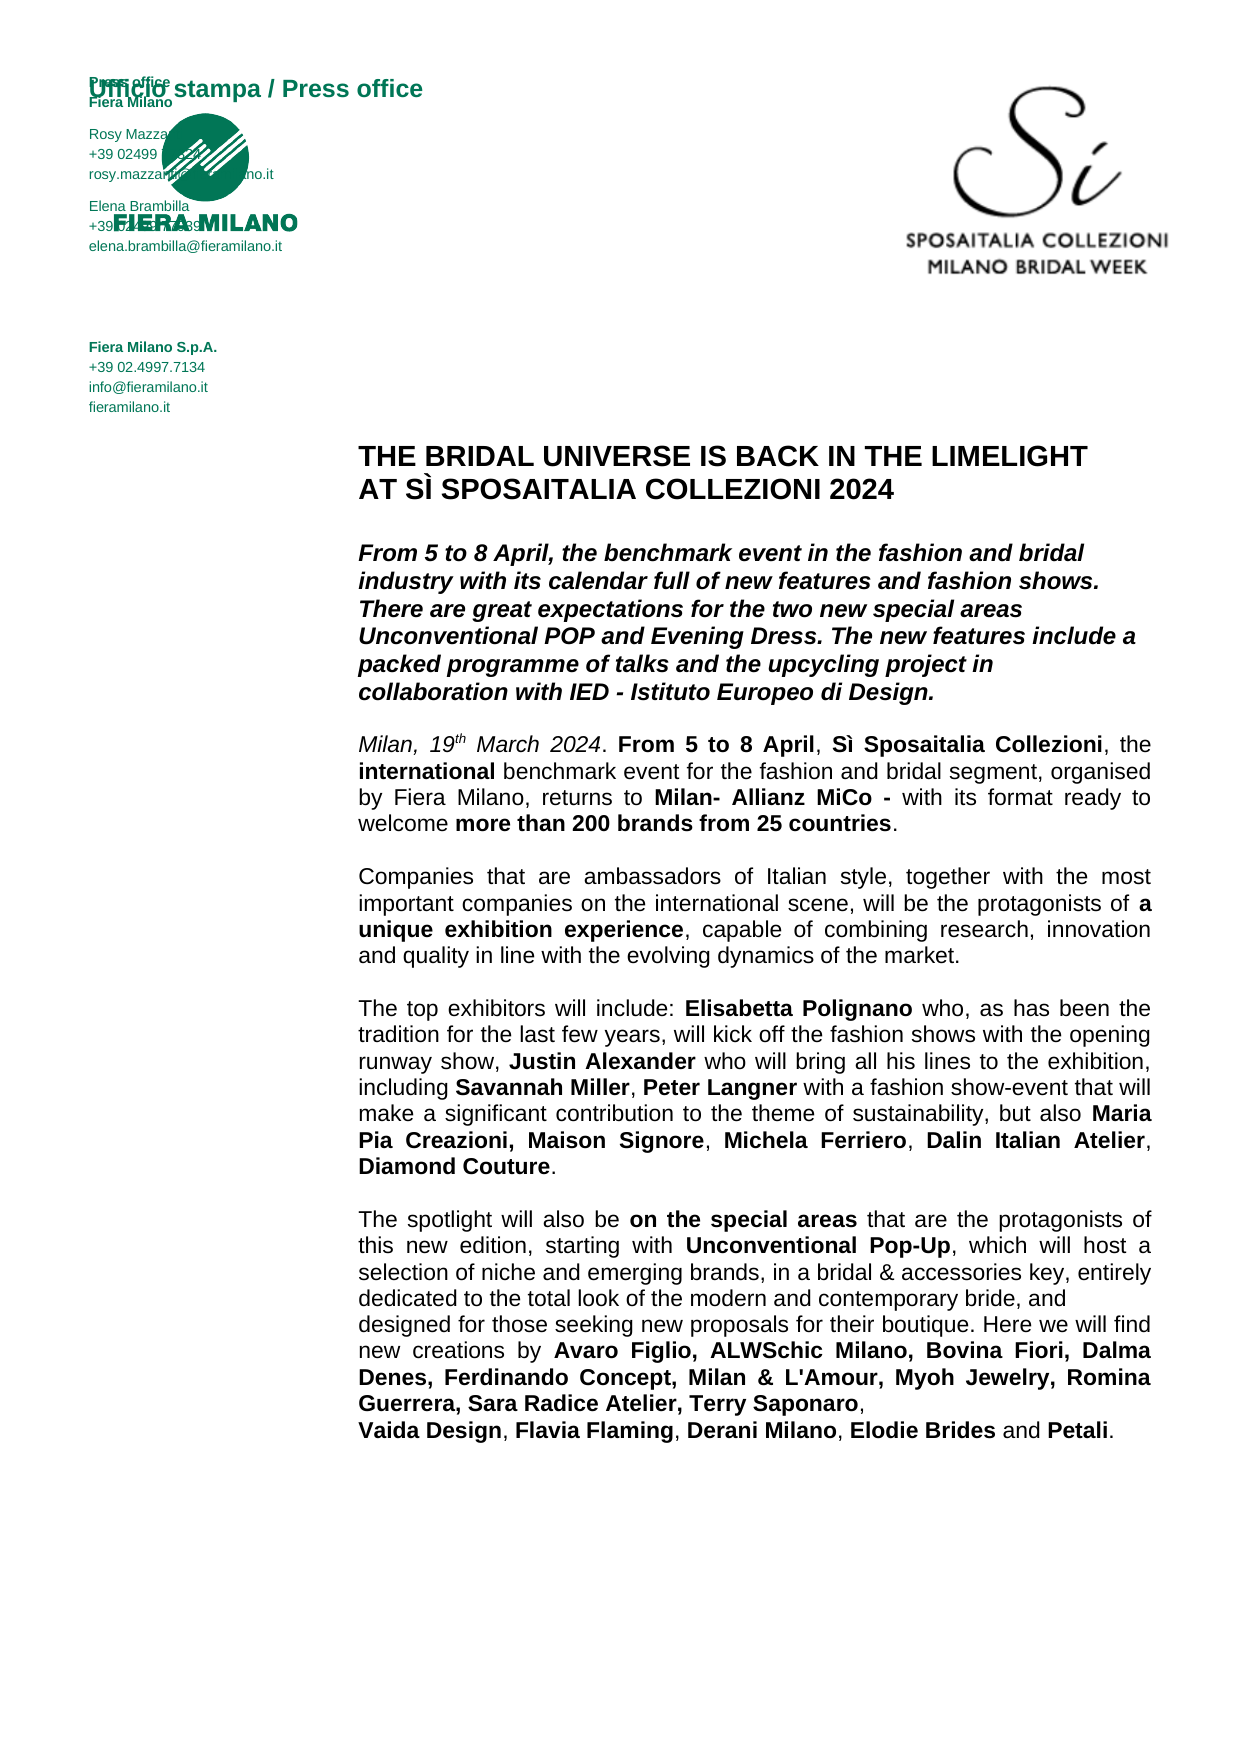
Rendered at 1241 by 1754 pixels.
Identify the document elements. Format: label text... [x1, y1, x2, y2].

text THE BRIDAL UNIVERSE IS BACK IN THE LIMELIGHT [89, 439, 1152, 472]
text designed for those seeking new proposals for their boutique. Here we will find new creations by Avaro Figlio, ALWSchic Milano, Bovina Fiori, Dalma Denes, Ferdinando Concept, Milan & L'Amour, Myoh Jewelry, Romina Guerrera, Sara Radice Atelier, Terry Saponaro, [89, 1311, 1152, 1417]
text The top exhibitors will include: Elisabetta Polignano who, as has been the tradition for the last few years, will kick off the fashion shows with the opening runway show, Justin Alexander who will bring all his lines to the exhibition, including Savannah Miller, Peter Langner with a fashion show-event that will make a significant contribution to the theme of sustainability, but also Maria Pia Creazioni, Maison Signore, Michela Ferriero, Dalin Italian Atelier, Diamond Couture. [89, 995, 1152, 1179]
picture [113, 113, 298, 232]
text Vaida Design, Flavia Flaming, Derani Milano, Elodie Brides and Petali. [89, 1417, 1152, 1443]
text AT SÌ SPOSAITALIA COLLEZIONI 2024 [89, 472, 1152, 506]
text Milan, 19th March 2024. From 5 to 8 April, Sì Sposaitalia Collezioni, the international benchmark event for the fashion and bridal segment, organised by Fiera Milano, returns to Milan- Allianz MiCo - with its format ready to welcome more than 200 brands from 25 countries. [89, 731, 1152, 837]
text The spotlight will also be on the special areas that are the protagonists of this new edition, starting with Unconventional Pop-Up, which will host a selection of niche and emerging brands, in a bridal & accessories key, entirely dedicated to the total look of the modern and contemporary bride, and [89, 1206, 1152, 1311]
picture [896, 74, 1181, 293]
text From 5 to 8 April, the benchmark event in the fashion and bridal industry with its calendar full of new features and fashion shows. There are great expectations for the two new special areas Unconventional POP and Evening Dress. The new features include a packed programme of talks and the upcycling project in collaboration with IED - Istituto Europeo di Design. [89, 539, 1152, 705]
text Companies that are ambassadors of Italian style, together with the most important companies on the international scene, will be the protagonists of a unique exhibition experience, capable of combining research, innovation and quality in line with the evolving dynamics of the market. [89, 863, 1152, 968]
